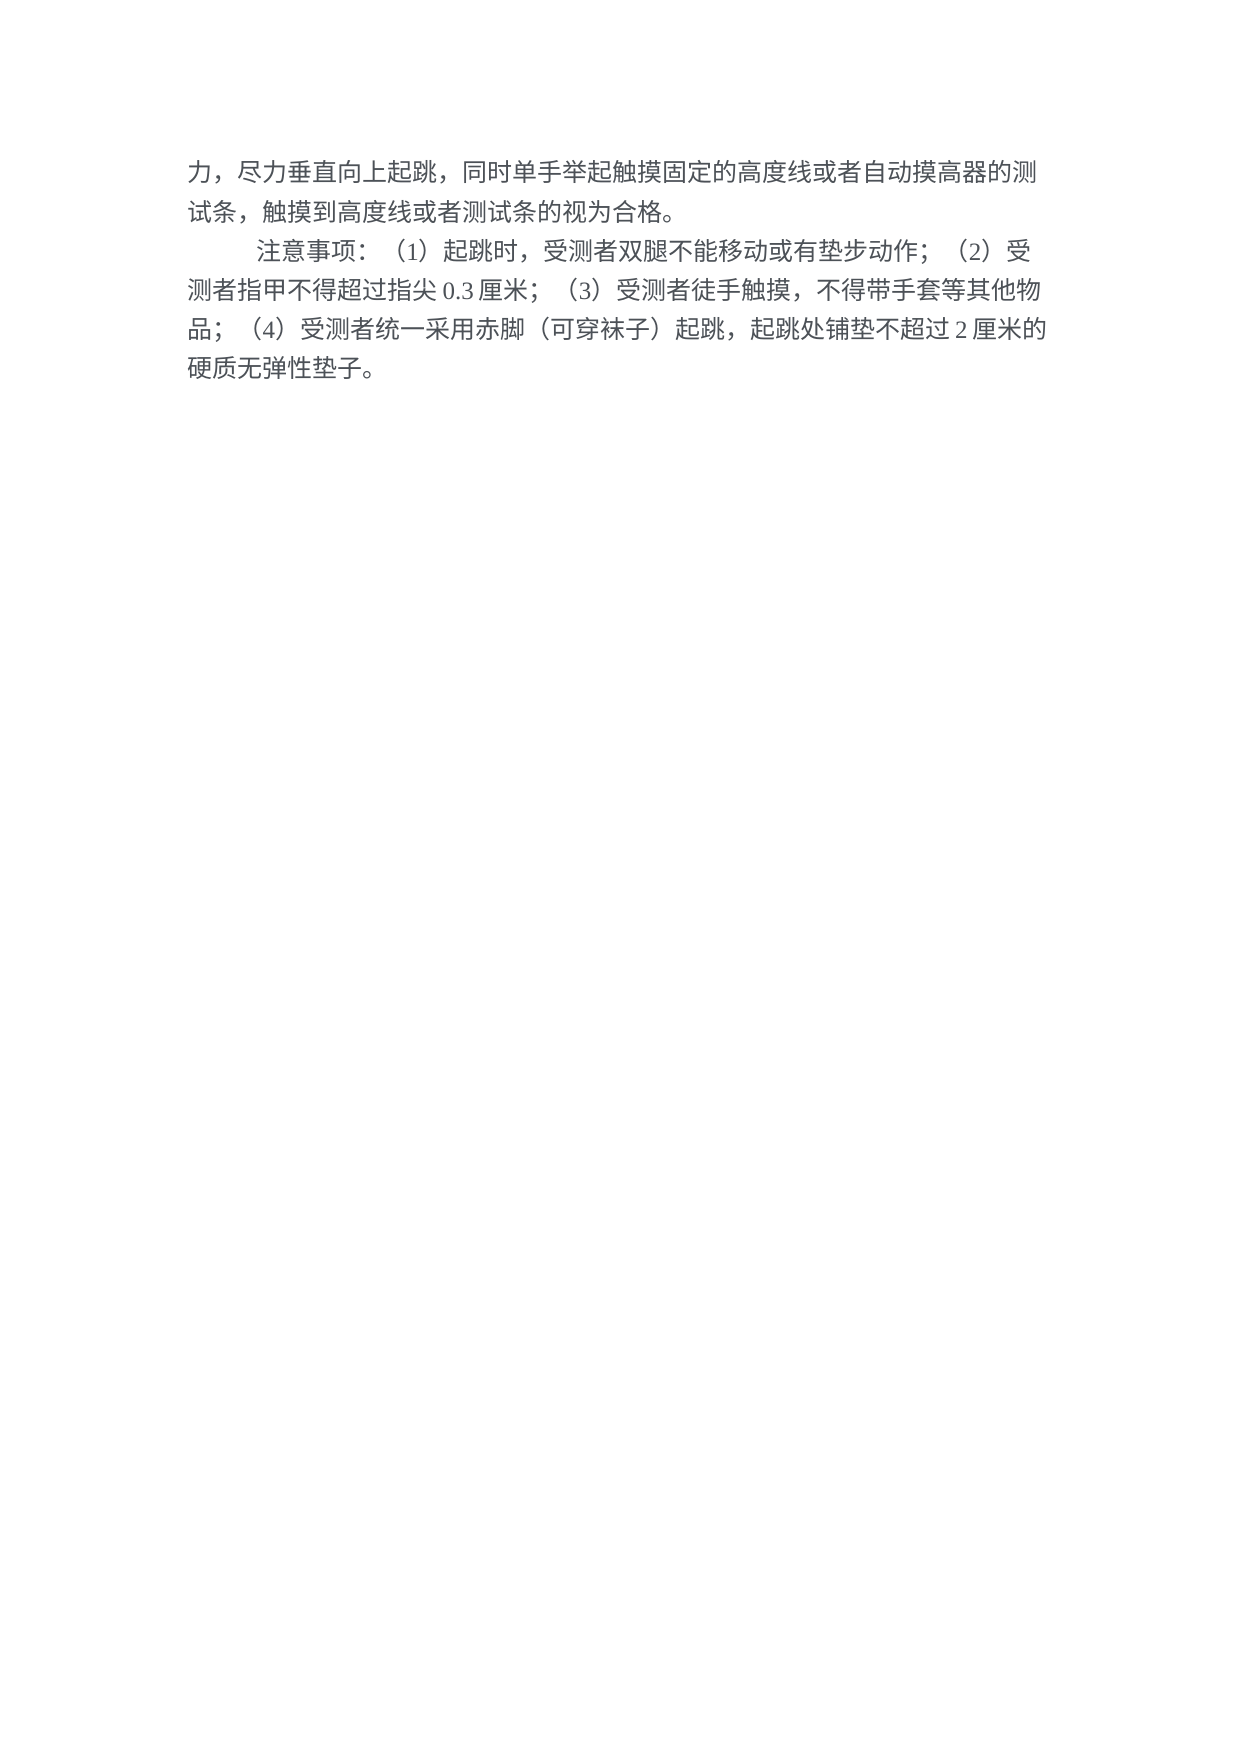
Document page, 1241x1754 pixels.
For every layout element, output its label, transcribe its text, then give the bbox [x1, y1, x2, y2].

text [187, 150, 1053, 228]
text 注意事项：（1）起跳时，受测者双腿不能移动或有垫步动作；（2）受测者指甲不得超过指尖0.3厘米；（3）受测者徒手触摸，不得带手套等其他物品；（4）受测者统一采用赤脚（可穿袜子）起跳，起跳处铺垫不超过2厘米的硬质无弹性垫子。 [187, 228, 1053, 385]
